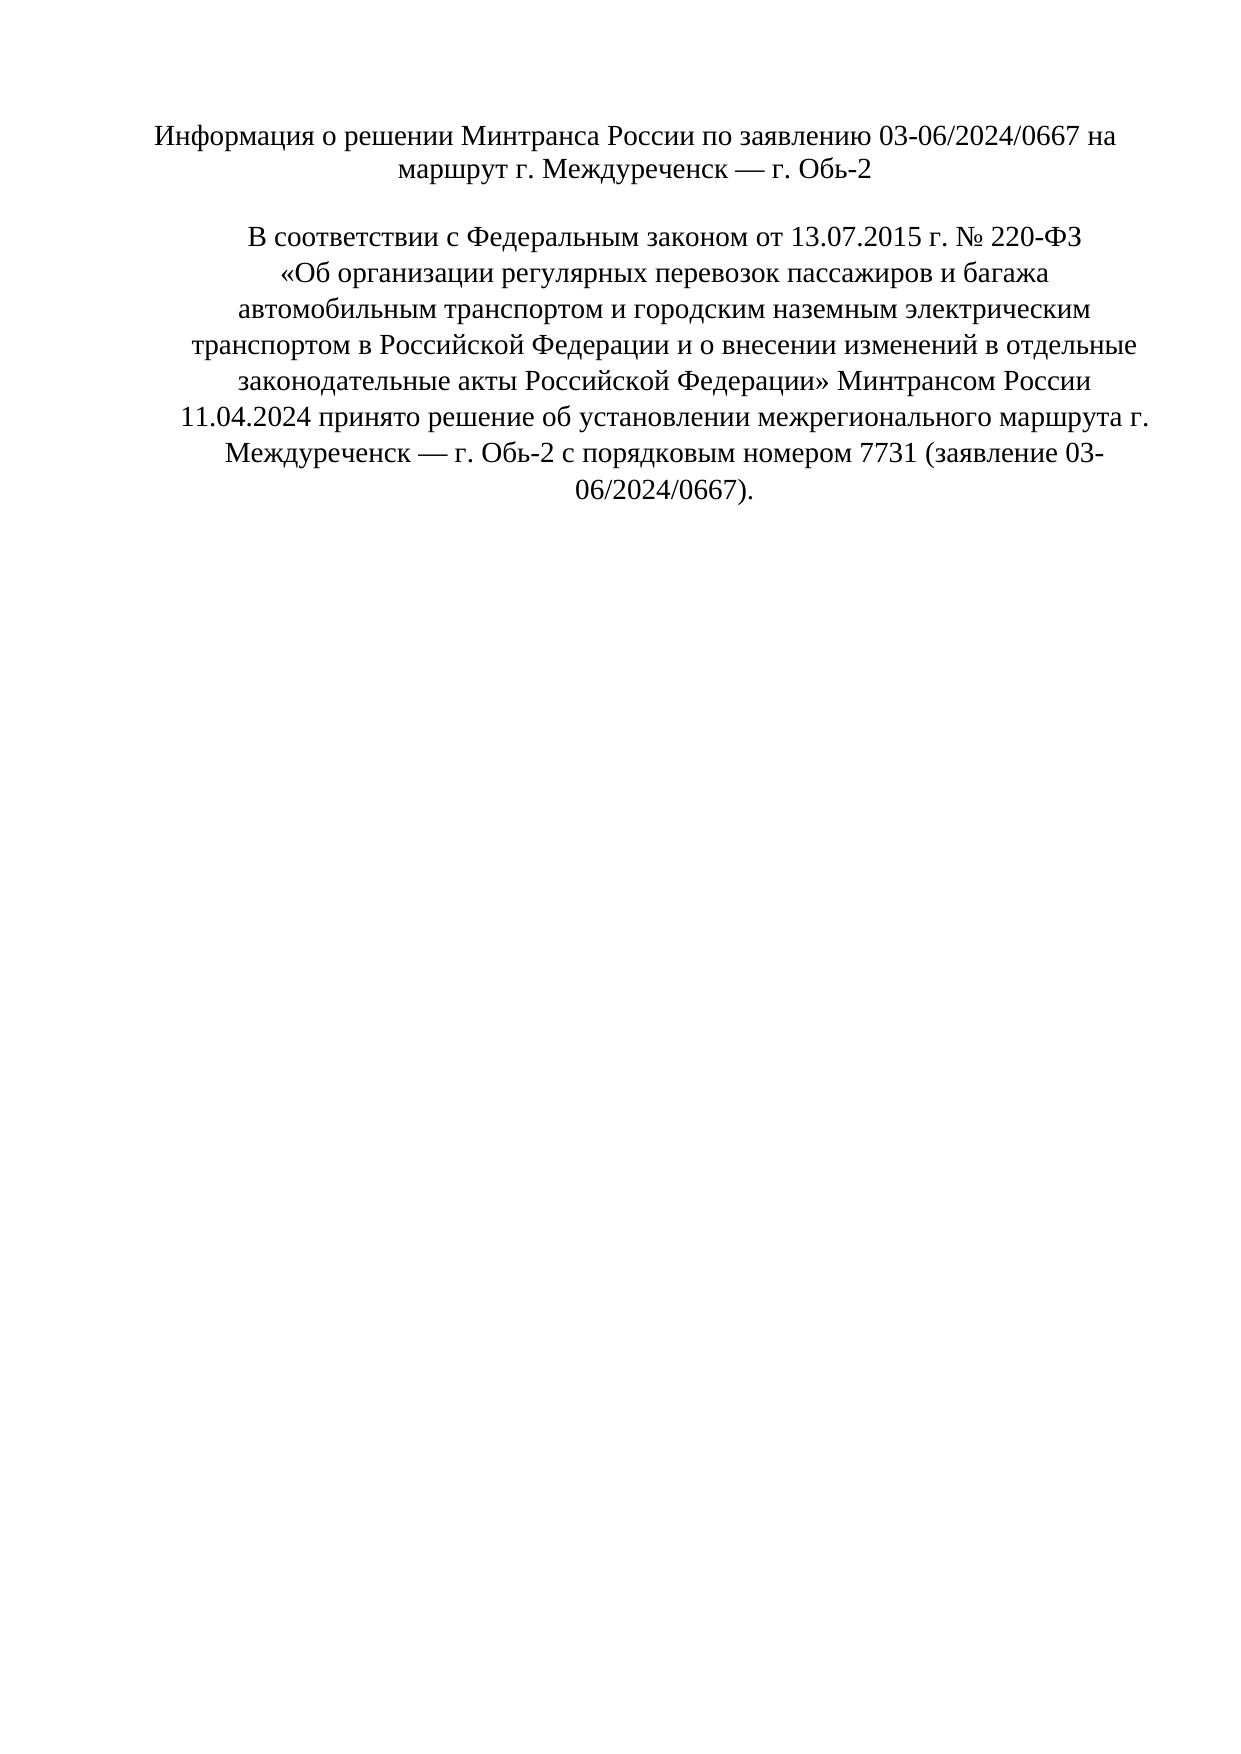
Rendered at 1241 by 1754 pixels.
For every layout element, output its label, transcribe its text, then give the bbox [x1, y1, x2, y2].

text В соответствии с Федеральным законом от 13.07.2015 г. № 220-ФЗ «Об организации регулярных перевозок пассажиров и багажа автомобильным транспортом и городским наземным электрическим транспортом в Российской Федерации и о внесении изменений в отдельные законодательные акты Российской Федерации» Минтрансом России 11.04.2024 принято решение об установлении межрегионального маршрута г. Междуреченск — г. Обь-2 с порядковым номером 7731 (заявление 03-06/2024/0667). [177, 219, 1152, 505]
text Информация о решении Минтранса России по заявлению 03-06/2024/0667 на маршрут г. Междуреченск — г. Обь-2 [118, 118, 1152, 185]
